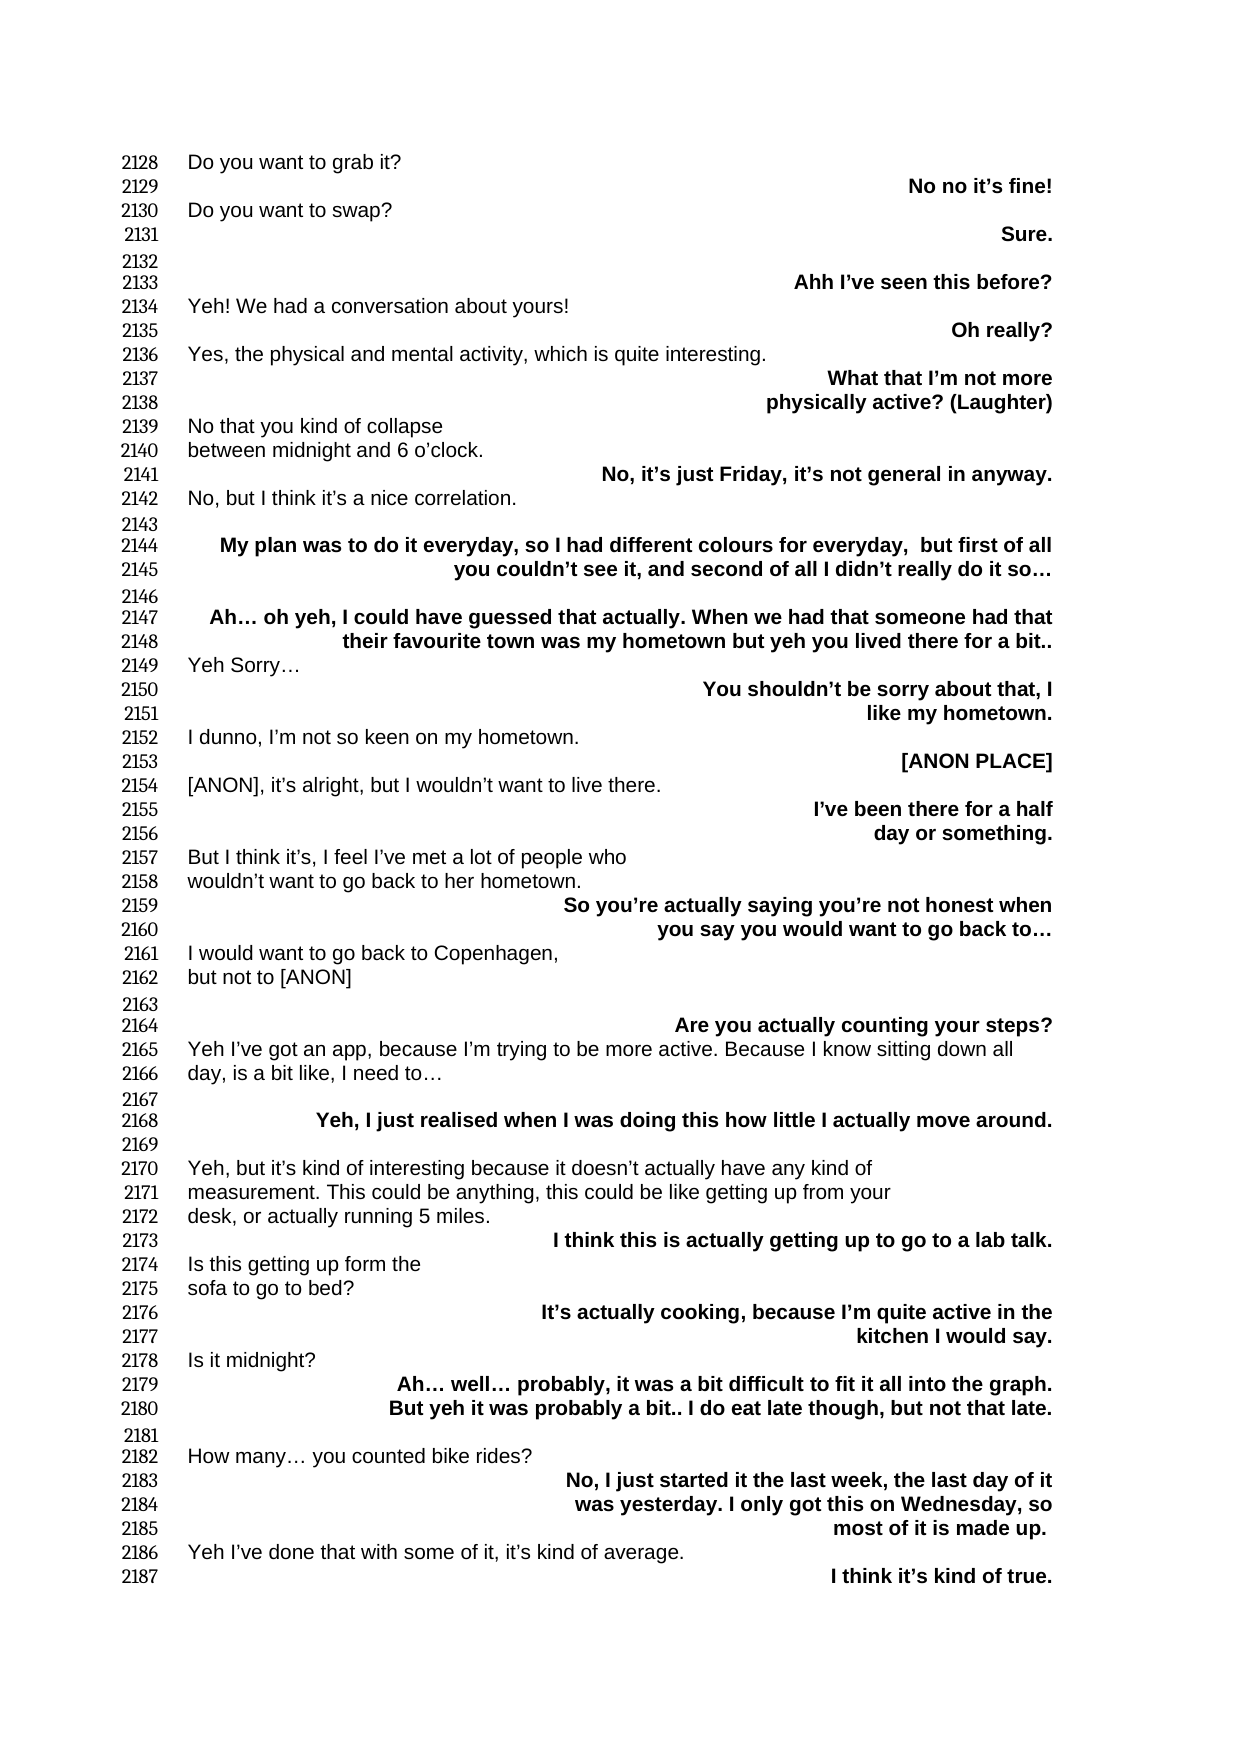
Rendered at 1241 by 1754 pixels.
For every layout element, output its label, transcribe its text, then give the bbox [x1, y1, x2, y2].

text Ah… well… probably, it was a bit difficult to fit it all into the graph. But yeh it was probably a bit.. I do eat late though, but not that late. [365, 1372, 1053, 1420]
text No, but I think it’s a nice correlation. [187, 485, 1053, 509]
text No no it’s fine! [187, 174, 1053, 198]
text Oh really? [187, 318, 1053, 342]
text Yeh I’ve done that with some of it, it’s kind of average. [187, 1539, 1053, 1563]
text Yeh, but it’s kind of interesting because it doesn’t actually have any kind of measurement. This could be anything, this could be like getting up from your desk, or actually running 5 miles. [187, 1156, 912, 1228]
text Yeh I’ve got an app, because I’m trying to be more active. Because I know sitting down all day, is a bit like, I need to… [187, 1036, 1053, 1084]
text Do you want to grab it? [187, 150, 1053, 174]
text I’ve been there for a half day or something. [778, 797, 1053, 845]
text Are you actually counting your steps? [187, 1012, 1053, 1036]
text Do you want to swap? [187, 198, 1053, 222]
text What that I’m not more physically active? (Laughter) [763, 366, 1053, 413]
text So you’re actually saying you’re not honest when you say you would want to go back to… [557, 893, 1053, 941]
text Yes, the physical and mental activity, which is quite interesting. [187, 342, 1053, 366]
text But I think it’s, I feel I’ve met a lot of people who wouldn’t want to go back to her hometown. [187, 845, 705, 893]
text Is this getting up form the sofa to go to bed? [187, 1252, 454, 1300]
text I dunno, I’m not so keen on my hometown. [187, 725, 1053, 749]
text Ahh I’ve seen this before? [187, 270, 1053, 294]
text I think it’s kind of true. [187, 1563, 1053, 1587]
text My plan was to do it everyday, so I had different colours for everyday, but first of all you couldn’t see it, and second of all I didn’t really do it so… [187, 533, 1053, 581]
text Is it midnight? [187, 1348, 1053, 1372]
text Ah… oh yeh, I could have guessed that actually. When we had that someone had that their favourite town was my hometown but yeh you lived there for a bit.. [187, 605, 1053, 653]
text Yeh, I just realised when I was doing this how little I actually move around. [187, 1108, 1053, 1132]
text [ANON], it’s alright, but I wouldn’t want to live there. [187, 773, 1053, 797]
text You shouldn’t be sorry about that, I like my hometown. [689, 677, 1053, 725]
text I would want to go back to Copenhagen, but not to [ANON] [187, 941, 587, 988]
text No, I just started it the last week, the last day of it was yesterday. I only got this on Wednesday, so most of it is made up. [527, 1468, 1053, 1539]
text Yeh! We had a conversation about yours! [187, 294, 1053, 318]
text Sure. [187, 222, 1053, 246]
text [ANON PLACE] [187, 749, 1053, 773]
text It’s actually cooking, because I’m quite active in the kitchen I would say. [498, 1300, 1053, 1348]
text No, it’s just Friday, it’s not general in anyway. [187, 461, 1053, 485]
text Yeh Sorry… [187, 653, 1053, 677]
text How many… you counted bike rides? [187, 1444, 1053, 1468]
text No that you kind of collapse between midnight and 6 o’clock. [187, 413, 528, 461]
text I think this is actually getting up to go to a lab talk. [187, 1228, 1053, 1252]
